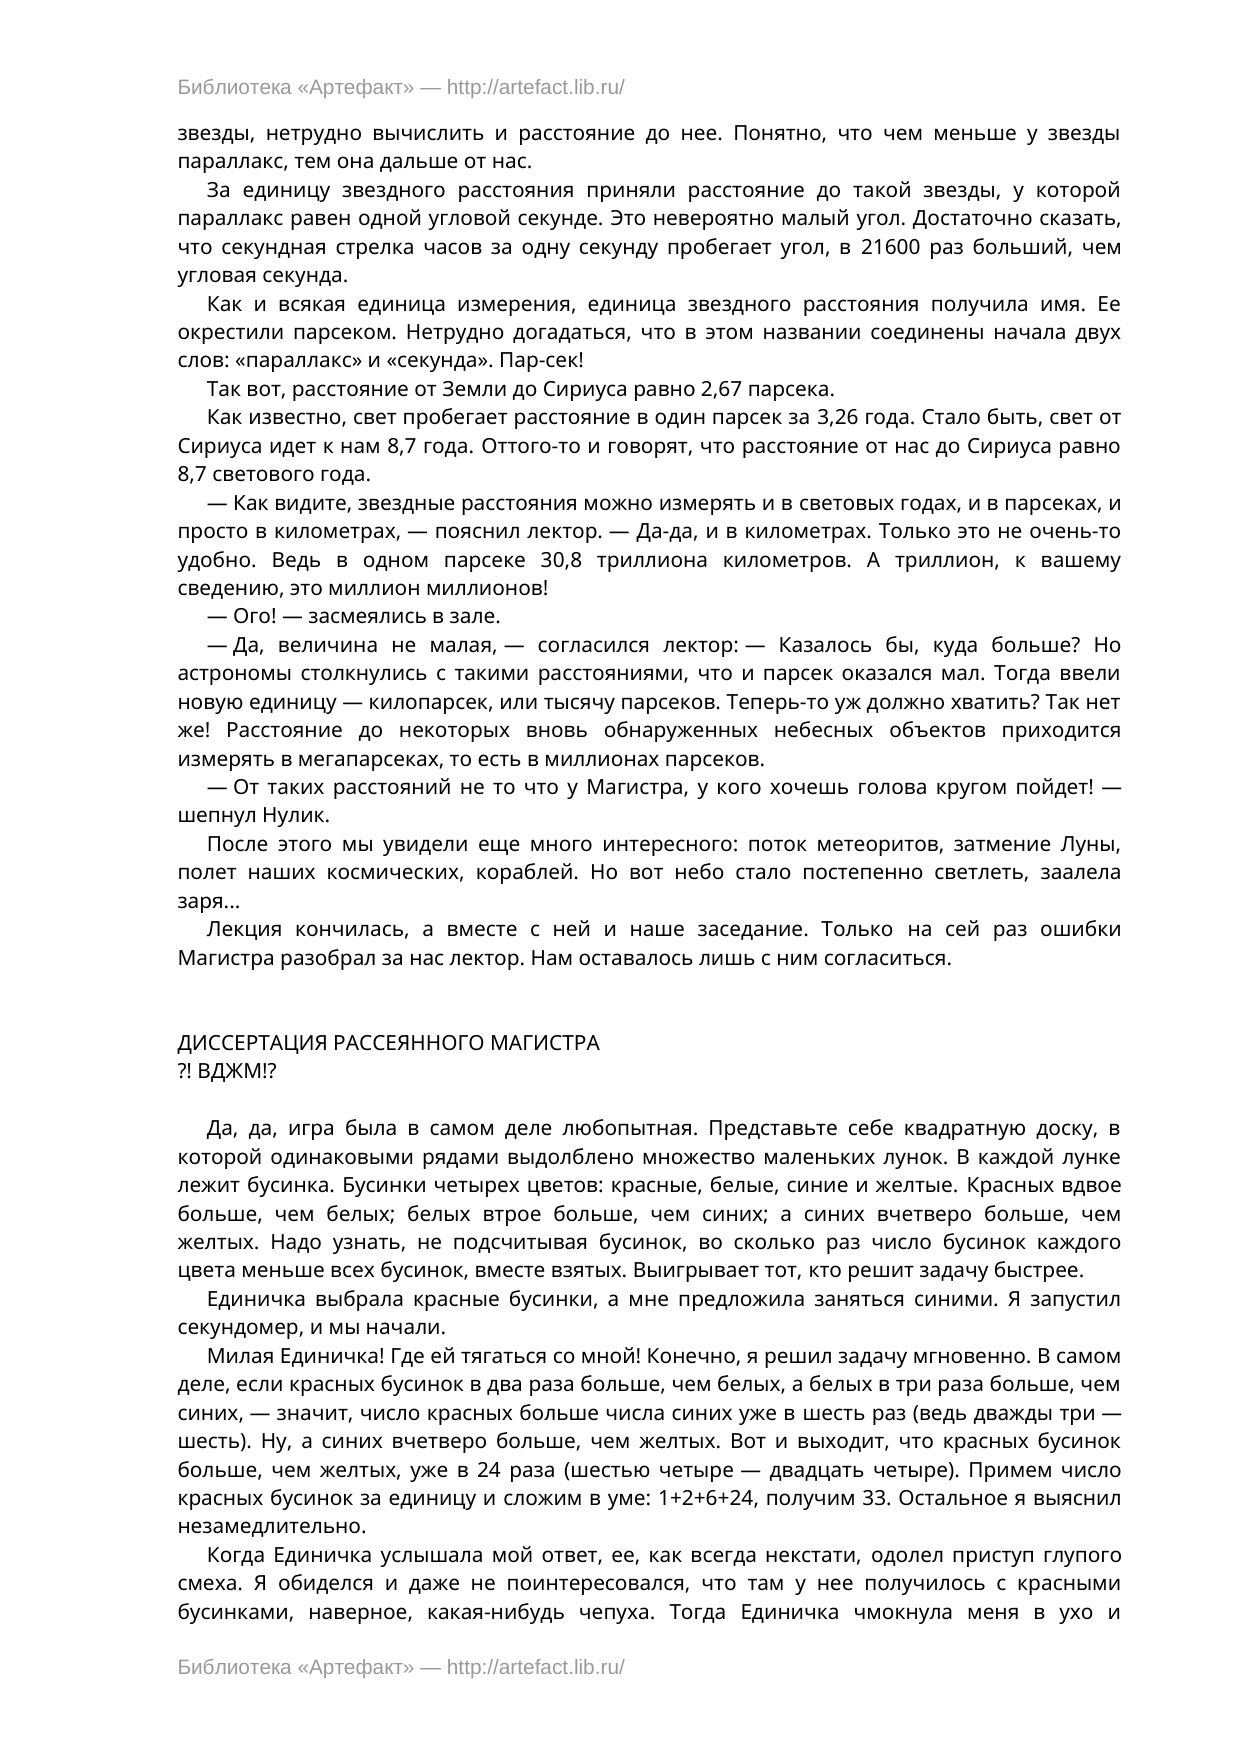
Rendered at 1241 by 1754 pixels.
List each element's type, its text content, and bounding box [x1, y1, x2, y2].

text После этого мы увидели еще много интересного: поток метеоритов, затмение Луны, полет наших космических, кораблей. Но вот небо стало постепенно светлеть, заалела заря... [177, 829, 1122, 914]
text Как известно, свет пробегает расстояние в один парсек за 3,26 года. Стало быть, свет от Сириуса идет к нам 8,7 года. Оттого-то и говорят, что расстояние от нас до Сириуса равно 8,7 светового года. [177, 402, 1122, 488]
text — От таких расстояний не то что у Магистра, у кого хочешь голова кругом пойдет! — шепнул Нулик. [177, 772, 1122, 829]
text — Да, величина не малая, — согласился лектор: — Казалось бы, куда больше? Но астрономы столкнулись с такими расстояниями, что и парсек оказался мал. Тогда ввели новую единицу — килопарсек, или тысячу парсеков. Теперь-то уж должно хватить? Так нет же! Расстояние до некоторых вновь обнаруженных небесных объектов приходится измерять в мегапарсеках, то есть в миллионах парсеков. [177, 630, 1122, 772]
text Милая Единичка! Где ей тягаться со мной! Конечно, я решил задачу мгновенно. В самом деле, если красных бусинок в два раза больше, чем белых, а белых в три раза больше, чем синих, — значит, число красных больше числа синих уже в шесть раз (ведь дважды три — шесть). Ну, а синих вчетверо больше, чем желтых. Вот и выходит, что красных бусинок больше, чем желтых, уже в 24 раза (шестью четыре — двадцать четыре). Примем число красных бусинок за единицу и сложим в уме: 1+2+6+24, получим 33. Остальное я выяснил незамедлительно. [177, 1341, 1122, 1540]
text Единичка выбрала красные бусинки, а мне предложила заняться синими. Я запустил секундомер, и мы начали. [177, 1284, 1122, 1341]
text Да, да, игра была в самом деле любопытная. Представьте себе квадратную доску, в которой одинаковыми рядами выдолблено множество маленьких лунок. В каждой лунке лежит бусинка. Бусинки четырех цветов: красные, белые, синие и желтые. Красных вдвое больше, чем белых; белых втрое больше, чем синих; а синих вчетверо больше, чем желтых. Надо узнать, не подсчитывая бусинок, во сколько раз число бусинок каждого цвета меньше всех бусинок, вместе взятых. Выигрывает тот, кто решит задачу быстрее. [177, 1113, 1122, 1284]
text ДИССЕРТАЦИЯ РАССЕЯННОГО МАГИСТРА [177, 1028, 1122, 1057]
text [177, 118, 1122, 175]
text За единицу звездного расстояния приняли расстояние до такой звезды, у которой параллакс равен одной угловой секунде. Это невероятно малый угол. Достаточно сказать, что секундная стрелка часов за одну секунду пробегает угол, в 21600 раз больший, чем угловая секунда. [177, 175, 1122, 289]
text ?! ВДЖМ!? [177, 1057, 1122, 1085]
text — Как видите, звездные расстояния можно измерять и в световых годах, и в парсеках, и просто в километрах, — пояснил лектор. — Да-да, и в километрах. Только это не очень-то удобно. Ведь в одном парсеке 30,8 триллиона километров. А триллион, к вашему сведению, это миллион миллионов! [177, 488, 1122, 602]
text Так вот, расстояние от Земли до Сириуса равно 2,67 парсека. [177, 374, 1122, 402]
text Как и всякая единица измерения, единица звездного расстояния получила имя. Ее окрестили парсеком. Нетрудно догадаться, что в этом названии соединены начала двух слов: «параллакс» и «секунда». Пар-сек! [177, 289, 1122, 374]
text — Ого! — засмеялись в зале. [177, 602, 1122, 630]
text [177, 1540, 1122, 1625]
text Лекция кончилась, а вместе с ней и наше заседание. Только на сей раз ошибки Магистра разобрал за нас лектор. Нам оставалось лишь с ним согласиться. [177, 914, 1122, 971]
